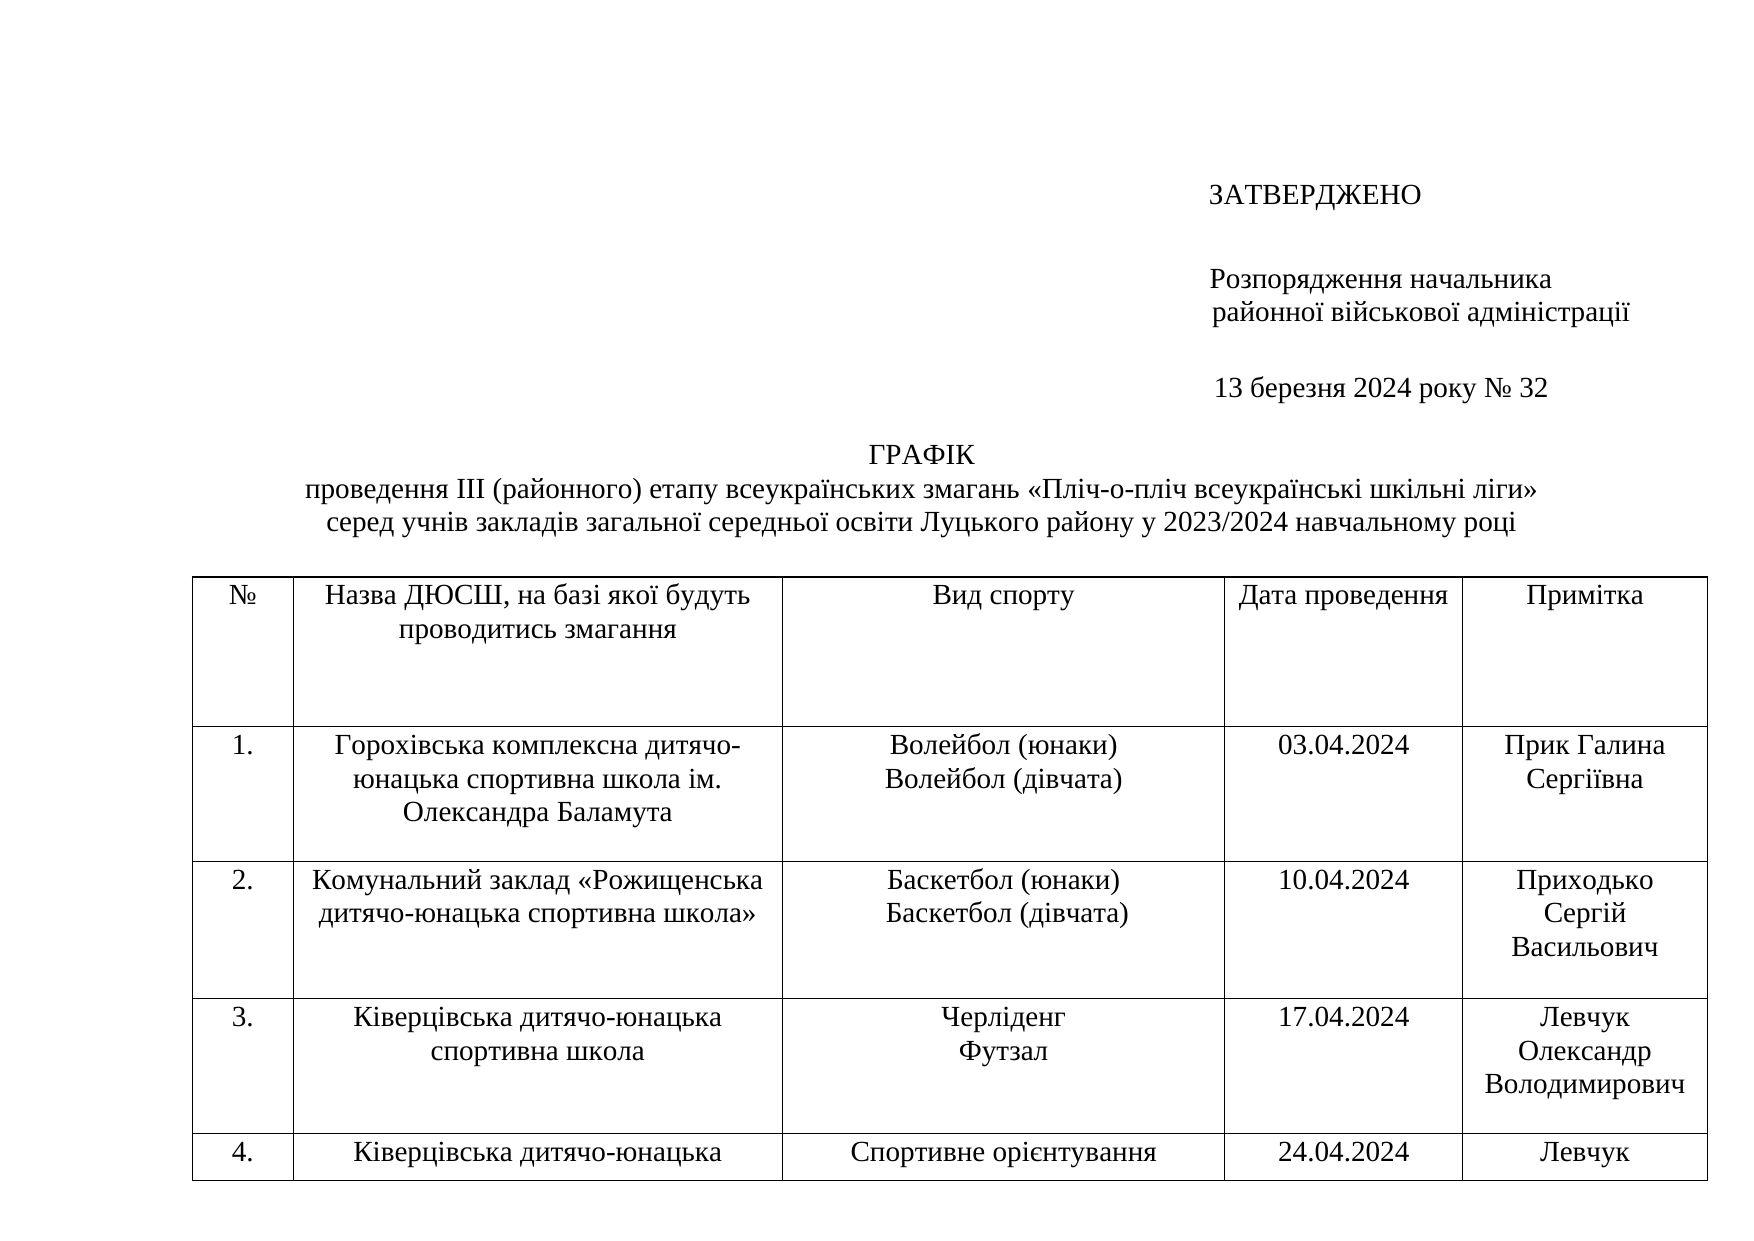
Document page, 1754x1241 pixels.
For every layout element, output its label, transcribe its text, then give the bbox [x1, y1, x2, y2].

table_cell Прик Галина Сергіївна [1463, 727, 1707, 861]
table_cell 10.04.2024 [1225, 862, 1462, 998]
table_cell 03.04.2024 [1225, 727, 1462, 861]
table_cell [1463, 1134, 1707, 1180]
table_cell Горохівська комплексна дитячо-юнацька спортивна школа ім. Олександра Баламута [294, 727, 782, 861]
table_cell Левчук Олександр Володимирович [1463, 999, 1707, 1133]
table_cell Ківерцівська дитячо-юнацька спортивна школа [294, 999, 782, 1133]
table_cell Приходько Сергій Васильович [1463, 862, 1707, 998]
text ЗАТВЕРДЖЕНО [177, 177, 1666, 211]
text ГРАФІК [177, 437, 1666, 471]
table_header № [193, 578, 293, 726]
table_cell 2. [193, 862, 293, 998]
table_cell 1. [193, 727, 293, 861]
table_cell Черліденг Футзал [783, 999, 1224, 1133]
table_cell 17.04.2024 [1225, 999, 1462, 1133]
table_header Дата проведення [1225, 578, 1462, 726]
table_cell Баскетбол (юнаки) Баскетбол (дівчата) [783, 862, 1224, 998]
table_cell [294, 1134, 782, 1180]
text серед учнів закладів загальної середньої освіти Луцького району у 2023/2024 навчальному році [177, 504, 1666, 538]
table_header Примітка [1463, 578, 1707, 726]
text проведення III (районного) етапу всеукраїнських змагань «Пліч-о-пліч всеукраїнські шкільні ліги» [177, 471, 1666, 504]
table_cell 4. [193, 1134, 293, 1180]
text 13 березня 2024 року № 32 [177, 370, 1666, 404]
table_header Вид спорту [783, 578, 1224, 726]
table_cell Волейбол (юнаки) Волейбол (дівчата) [783, 727, 1224, 861]
table_header Назва ДЮСШ, на базі якої будуть проводитись змагання [294, 578, 782, 726]
text Розпорядження начальника [177, 261, 1666, 294]
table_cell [783, 1134, 1224, 1180]
text районної військової адміністрації [177, 294, 1666, 328]
table_cell 3. [193, 999, 293, 1133]
table_cell 24.04.2024 [1225, 1134, 1462, 1180]
table_cell Комунальний заклад «Рожищенська дитячо-юнацька спортивна школа» [294, 862, 782, 998]
